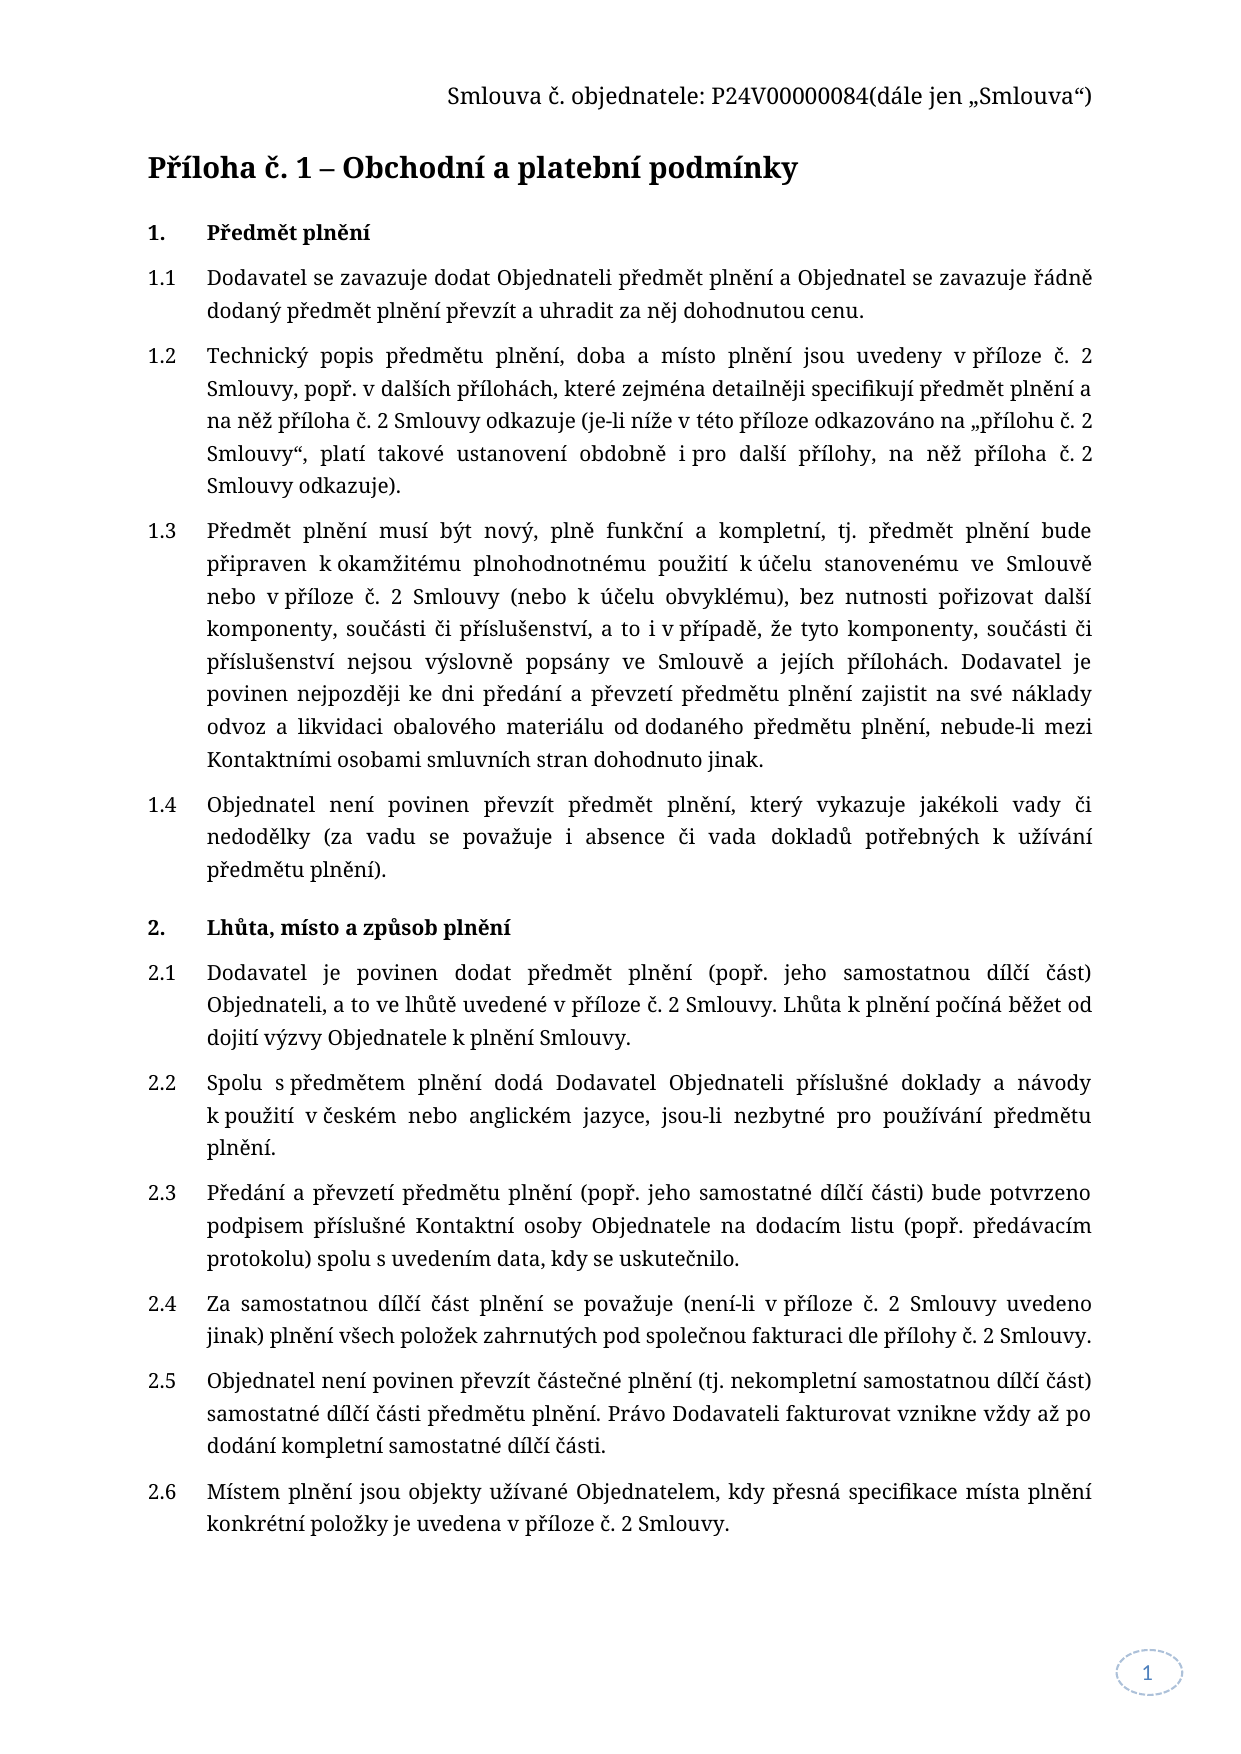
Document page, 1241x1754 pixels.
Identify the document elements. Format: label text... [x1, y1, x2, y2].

list Lhůta, místo a způsob plnění [148, 913, 1093, 941]
list Za samostatnou dílčí část plnění se považuje (není-li v příloze č. 2 Smlouvy uvedeno jinak) plnění všech položek zahrnutých pod společnou fakturaci dle přílohy č. 2 Smlouvy. [148, 1289, 1093, 1350]
list Dodavatel je povinen dodat předmět plnění (popř. jeho samostatnou dílčí část) Objednateli, a to ve lhůtě uvedené v příloze č. 2 Smlouvy. Lhůta k plnění počíná běžet od dojití výzvy Objednatele k plnění Smlouvy. [148, 958, 1093, 1051]
list Místem plnění jsou objekty užívané Objednatelem, kdy přesná specifikace místa plnění konkrétní položky je uvedena v příloze č. 2 Smlouvy. [148, 1477, 1093, 1538]
text Příloha č. 1 – Obchodní a platební podmínky [148, 148, 1093, 187]
list Objednatel není povinen převzít částečné plnění (tj. nekompletní samostatnou dílčí část) samostatné dílčí části předmětu plnění. Právo Dodavateli fakturovat vznikne vždy až po dodání kompletní samostatné dílčí části. [148, 1366, 1093, 1460]
list Technický popis předmětu plnění, doba a místo plnění jsou uvedeny v příloze č. 2 Smlouvy, popř. v dalších přílohách, které zejména detailněji specifikují předmět plnění a na něž příloha č. 2 Smlouvy odkazuje (je-li níže v této příloze odkazováno na „přílohu č. 2 Smlouvy“, platí takové ustanovení obdobně i pro další přílohy, na něž příloha č. 2 Smlouvy odkazuje). [148, 341, 1093, 500]
list Předmět plnění musí být nový, plně funkční a kompletní, tj. předmět plnění bude připraven k okamžitému plnohodnotnému použití k účelu stanovenému ve Smlouvě nebo v příloze č. 2 Smlouvy (nebo k účelu obvyklému), bez nutnosti pořizovat další komponenty, součásti či příslušenství, a to i v případě, že tyto komponenty, součásti či příslušenství nejsou výslovně popsány ve Smlouvě a jejích přílohách. Dodavatel je povinen nejpozději ke dni předání a převzetí předmětu plnění zajistit na své náklady odvoz a likvidaci obalového materiálu od dodaného předmětu plnění, nebude-li mezi Kontaktními osobami smluvních stran dohodnuto jinak. [148, 517, 1093, 773]
list Spolu s předmětem plnění dodá Dodavatel Objednateli příslušné doklady a návody k použití v českém nebo anglickém jazyce, jsou-li nezbytné pro používání předmětu plnění. [148, 1068, 1093, 1162]
list Předmět plnění [148, 218, 1093, 247]
list Dodavatel se zavazuje dodat Objednateli předmět plnění a Objednatel se zavazuje řádně dodaný předmět plnění převzít a uhradit za něj dohodnutou cenu. [148, 263, 1093, 324]
list Objednatel není povinen převzít předmět plnění, který vykazuje jakékoli vady či nedodělky (za vadu se považuje i absence či vada dokladů potřebných k užívání předmětu plnění). [148, 790, 1093, 883]
list Předání a převzetí předmětu plnění (popř. jeho samostatné dílčí části) bude potvrzeno podpisem příslušné Kontaktní osoby Objednatele na dodacím listu (popř. předávacím protokolu) spolu s uvedením data, kdy se uskutečnilo. [148, 1178, 1093, 1272]
